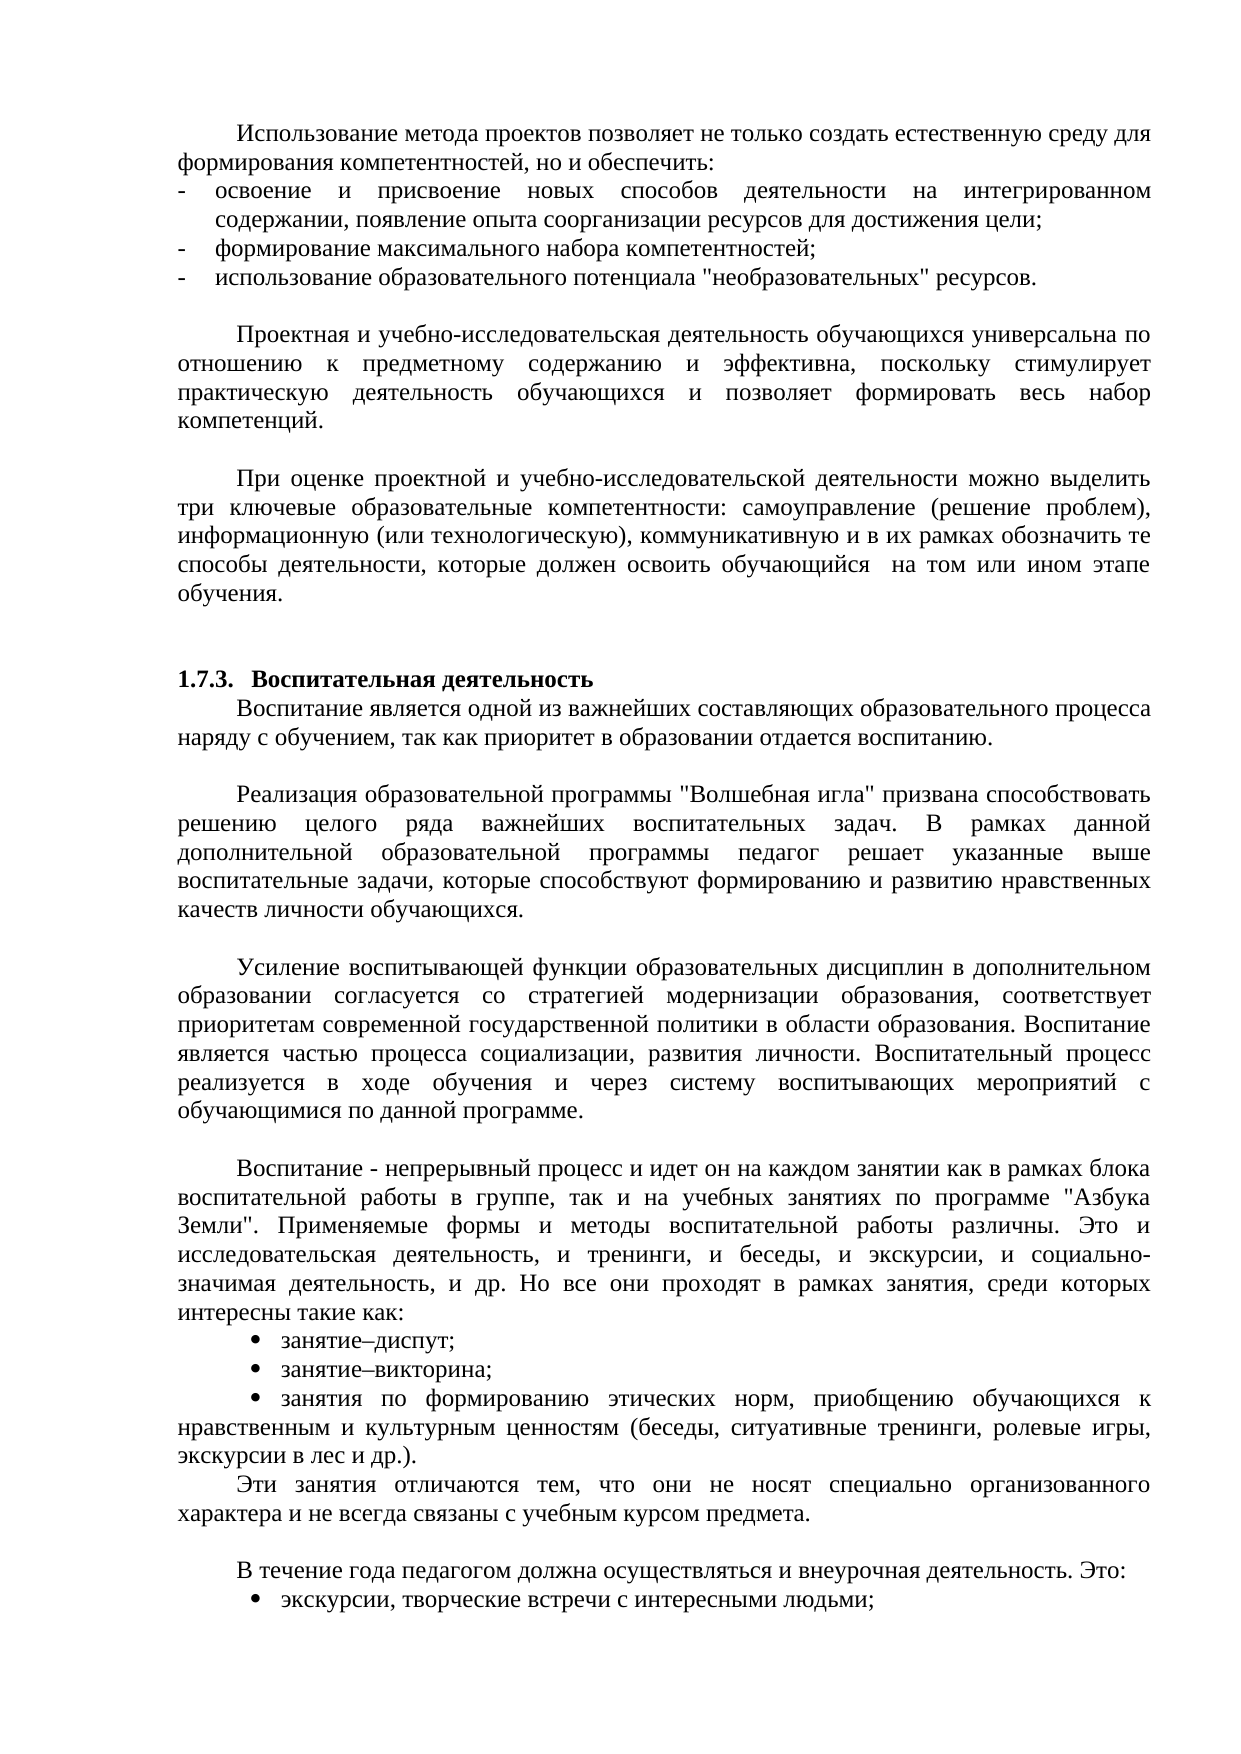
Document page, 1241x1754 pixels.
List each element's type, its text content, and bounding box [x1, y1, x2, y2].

list формирование максимального набора компетентностей; [177, 233, 1152, 262]
text Эти занятия отличаются тем, что они не носят специально организованного характера и не всегда связаны с учебным курсом предмета. [177, 1469, 1152, 1527]
text Воспитание является одной из важнейших составляющих образовательного процесса наряду с обучением, так как приоритет в образовании отдается воспитанию. [177, 693, 1152, 751]
list занятия по формированию этических норм, приобщению обучающихся к нравственным и культурным ценностям (беседы, ситуативные тренинги, ролевые игры, экскурсии в лес и др.). [177, 1383, 1152, 1469]
list занятие–диспут; [177, 1326, 1152, 1354]
text В течение года педагогом должна осуществляться и внеурочная деятельность. Это: [177, 1556, 1152, 1584]
list экскурсии, творческие встречи с интересными людьми; [177, 1584, 1152, 1613]
list использование образовательного потенциала "необразовательных" ресурсов. [177, 262, 1152, 291]
list занятие–викторина; [177, 1354, 1152, 1383]
text Усиление воспитывающей функции образовательных дисциплин в дополнительном образовании согласуется со стратегией модернизации образования, соответствует приоритетам современной государственной политики в области образования. Воспитание является частью процесса социализации, развития личности. Воспитательный процесс реализуется в ходе обучения и через систему воспитывающих мероприятий с обучающимися по данной программе. [177, 952, 1152, 1124]
text Проектная и учебно-исследовательская деятельность обучающихся универсальна по отношению к предметному содержанию и эффективна, поскольку стимулирует практическую деятельность обучающихся и позволяет формировать весь набор компетенций. [177, 319, 1152, 434]
text Воспитание - непрерывный процесс и идет он на каждом занятии как в рамках блока воспитательной работы в группе, так и на учебных занятиях по программе "Азбука Земли". Применяемые формы и методы воспитательной работы различны. Это и исследовательская деятельность, и тренинги, и беседы, и экскурсии, и социально-значимая деятельность, и др. Но все они проходят в рамках занятия, среди которых интересны такие как: [177, 1153, 1152, 1326]
text При оценке проектной и учебно-исследовательской деятельности можно выделить три ключевые образовательные компетентности: самоуправление (решение проблем), информационную (или технологическую), коммуникативную и в их рамках обозначить те способы деятельности, которые должен освоить обучающийся на том или ином этапе обучения. [177, 463, 1152, 607]
text 1.7.3. Воспитательная деятельность [177, 664, 1152, 693]
text Реализация образовательной программы "Волшебная игла" призвана способствовать решению целого ряда важнейших воспитательных задач. В рамках данной дополнительной образовательной программы педагог решает указанные выше воспитательные задачи, которые способствуют формированию и развитию нравственных качеств личности обучающихся. [177, 779, 1152, 923]
text Использование метода проектов позволяет не только создать естественную среду для формирования компетентностей, но и обеспечить: [177, 118, 1152, 176]
list освоение и присвоение новых способов деятельности на интегрированном содержании, появление опыта соорганизации ресурсов для достижения цели; [177, 176, 1152, 233]
